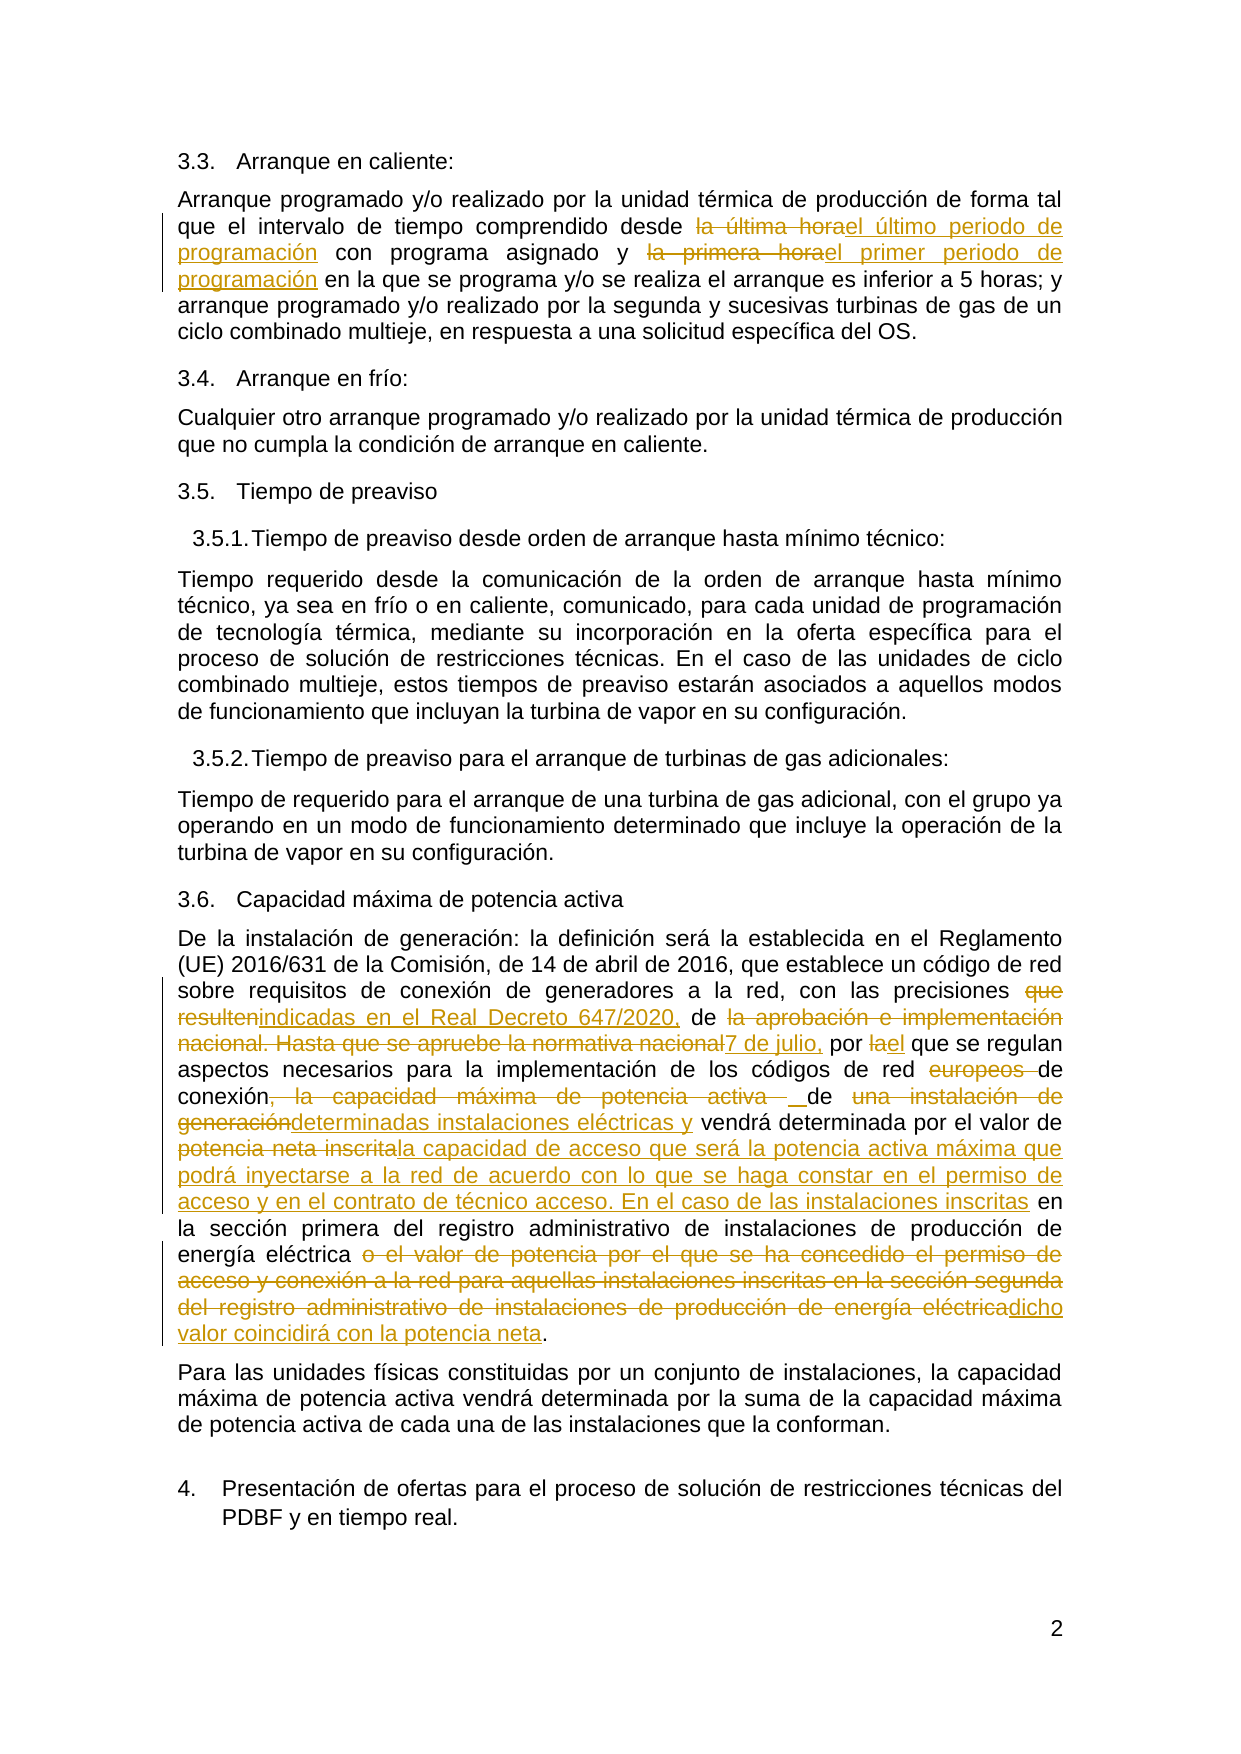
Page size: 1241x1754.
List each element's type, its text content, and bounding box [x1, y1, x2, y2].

subtitle Capacidad máxima de potencia activa [177, 886, 1063, 912]
text De la instalación de generación: la definición será la establecida en el Reglamento (UE) 2016/631 de la Comisión, de 14 de abril de 2016, que establece un código de red sobre requisitos de conexión de generadores a la red, con las precisiones de por que se regulan aspectos necesarios para la implementación de los códigos de red de conexiónde vendrá determinada por el valor de en la sección primera del registro administrativo de instalaciones de producción de energía eléctrica . [177, 1282, 1063, 1346]
text Para las unidades físicas constituidas por un conjunto de instalaciones, la capacidad máxima de potencia activa vendrá determinada por la suma de la capacidad máxima de potencia activa de cada una de las instalaciones que la conforman. [177, 1359, 1063, 1438]
subtitle Tiempo de preaviso [177, 478, 1063, 504]
text Tiempo requerido desde la comunicación de la orden de arranque hasta mínimo técnico, ya sea en frío o en caliente, comunicado, para cada unidad de programación de tecnología térmica, mediante su incorporación en la oferta específica para el proceso de solución de restricciones técnicas. En el caso de las unidades de ciclo combinado multieje, estos tiempos de preaviso estarán asociados a aquellos modos de funcionamiento que incluyan la turbina de vapor en su configuración. [177, 566, 1063, 724]
text Cualquier otro arranque programado y/o realizado por la unidad térmica de producción que no cumpla la condición de arranque en caliente. [177, 404, 1063, 457]
text Tiempo de requerido para el arranque de una turbina de gas adicional, con el grupo ya operando en un modo de funcionamiento determinado que incluye la operación de la turbina de vapor en su configuración. [177, 786, 1063, 865]
subtitle Arranque en frío: [177, 365, 1063, 392]
text De la instalación de generación: la definición será la establecida en el Reglamento (UE) 2016/631 de la Comisión, de 14 de abril de 2016, que establece un código de red sobre requisitos de conexión de generadores a la red, con las precisiones de por que se regulan aspectos necesarios para la implementación de los códigos de red de conexiónde vendrá determinada por el valor de en la sección primera del registro administrativo de instalaciones de producción de energía eléctrica . [177, 924, 1063, 1185]
subtitle Arranque en caliente: [177, 148, 1063, 174]
subtitle Presentación de ofertas para el proceso de solución de restricciones técnicas del PDBF y en tiempo real. [177, 1475, 1063, 1530]
text Arranque programado y/o realizado por la unidad térmica de producción de forma tal que el intervalo de tiempo comprendido desde con programa asignado y en la que se programa y/o se realiza el arranque es inferior a 5 horas; y arranque programado y/o realizado por la segunda y sucesivas turbinas de gas de un ciclo combinado multieje, en respuesta a una solicitud específica del OS. [177, 186, 1063, 344]
subtitle Tiempo de preaviso desde orden de arranque hasta mínimo técnico: [192, 525, 1063, 551]
subtitle Tiempo de preaviso para el arranque de turbinas de gas adicionales: [192, 745, 1063, 771]
text De la instalación de generación: la definición será la establecida en el Reglamento (UE) 2016/631 de la Comisión, de 14 de abril de 2016, que establece un código de red sobre requisitos de conexión de generadores a la red, con las precisiones de por que se regulan aspectos necesarios para la implementación de los códigos de red de conexiónde vendrá determinada por el valor de en la sección primera del registro administrativo de instalaciones de producción de energía eléctrica . [177, 1186, 1063, 1281]
